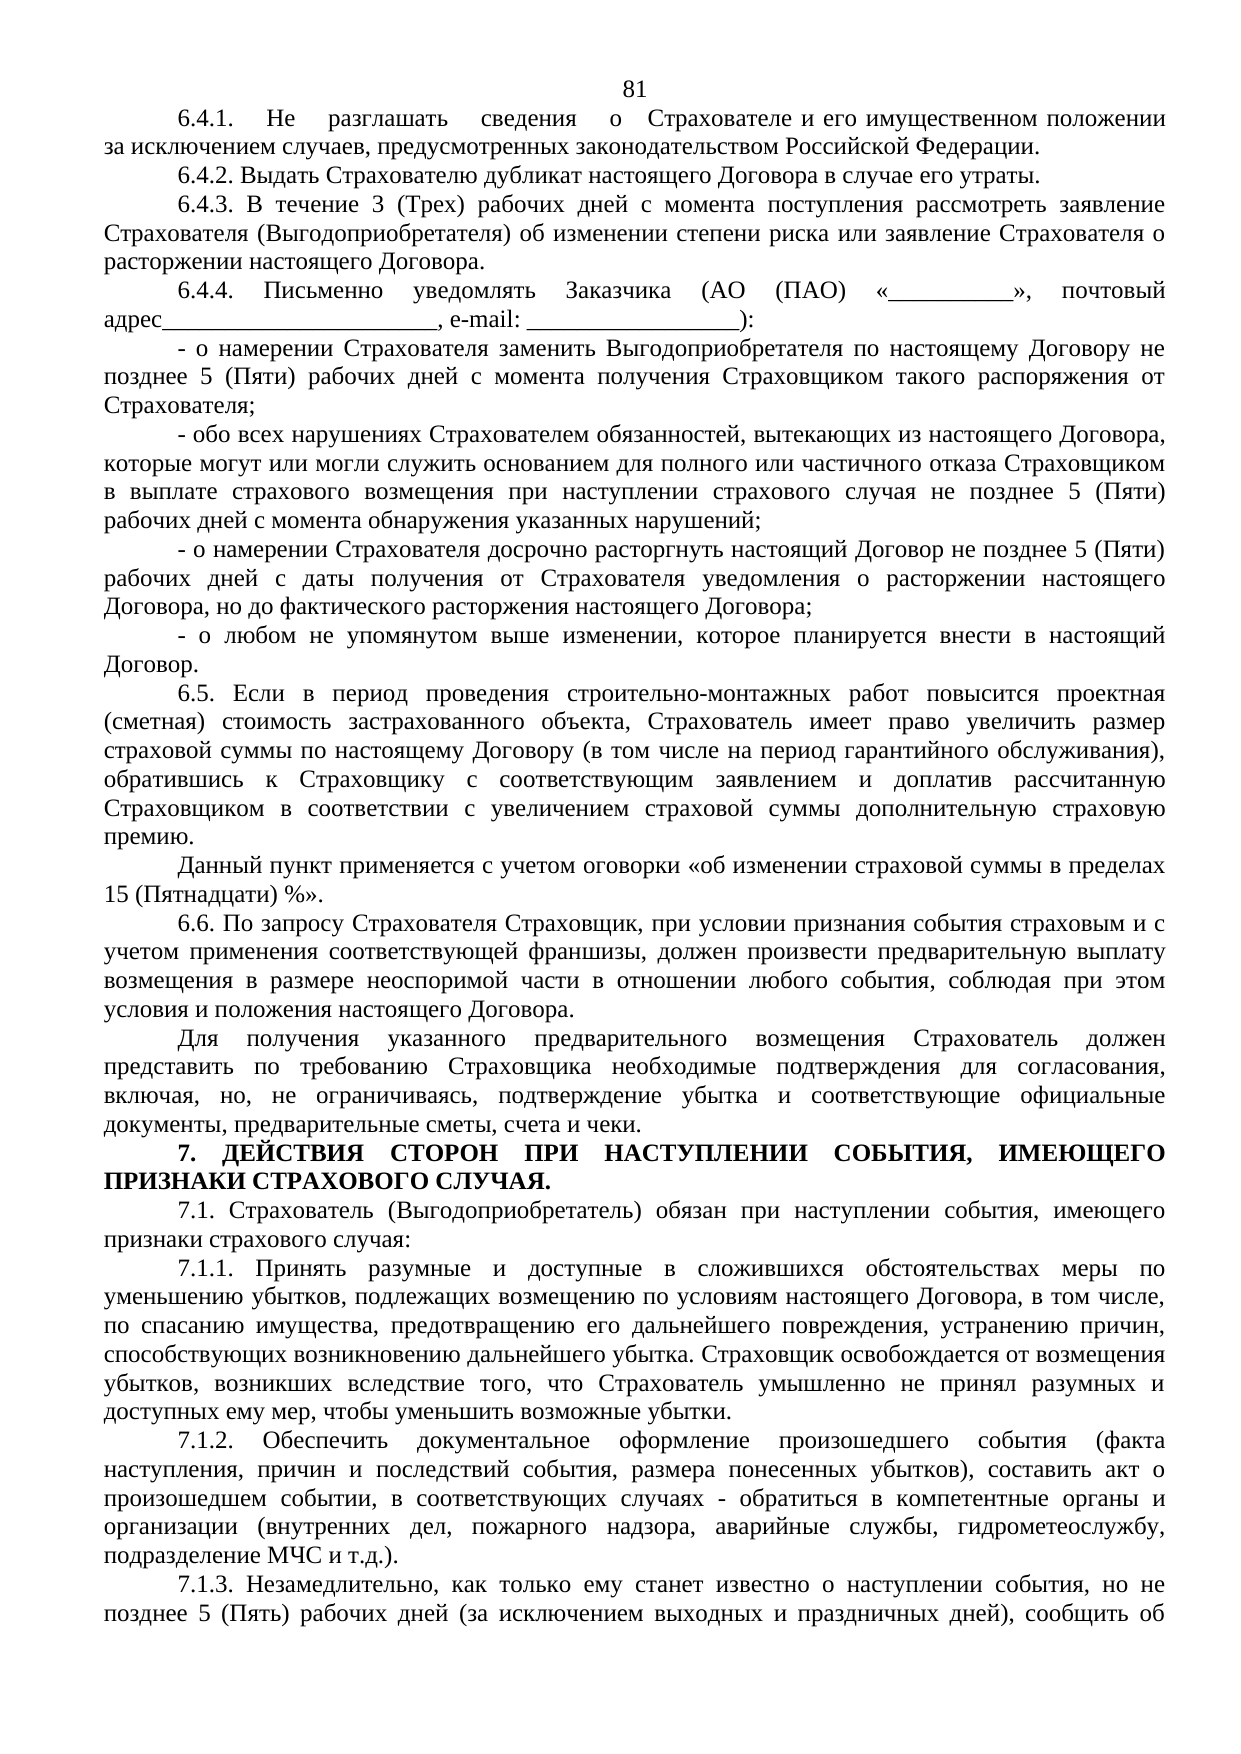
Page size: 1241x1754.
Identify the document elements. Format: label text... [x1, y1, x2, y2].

text - о любом не упомянутом выше изменении, которое планируется внести в настоящий Договор. [103, 620, 1166, 678]
text 6.5. Если в период проведения строительно-монтажных работ повысится проектная (сметная) стоимость застрахованного объекта, Страхователь имеет право увеличить размер страховой суммы по настоящему Договору (в том числе на период гарантийного обслуживания), обратившись к Страховщику с соответствующим заявлением и доплатив рассчитанную Страховщиком в соответствии с увеличением страховой суммы дополнительную страховую премию. [103, 678, 1166, 850]
text 6.4.1. Не разглашать сведения о Страхователе и его имущественном положении за исключением случаев, предусмотренных законодательством Российской Федерации. [103, 103, 1166, 160]
text 7.1.2. Обеспечить документальное оформление произошедшего события (факта наступления, причин и последствий события, размера понесенных убытков), составить акт о произошедшем событии, в соответствующих случаях - обратиться в компетентные органы и организации (внутренних дел, пожарного надзора, аварийные службы, гидрометеослужбу, подразделение МЧС и т.д.). [103, 1425, 1166, 1569]
text 6.4.3. В течение 3 (Трех) рабочих дней с момента поступления рассмотреть заявление Страхователя (Выгодоприобретателя) об изменении степени риска или заявление Страхователя о расторжении настоящего Договора. [103, 189, 1166, 275]
text - о намерении Страхователя заменить Выгодоприобретателя по настоящему Договору не позднее 5 (Пяти) рабочих дней с момента получения Страховщиком такого распоряжения от Страхователя; [103, 333, 1166, 419]
text Данный пункт применяется с учетом оговорки «об изменении страховой суммы в пределах 15 (Пятнадцати) %». [103, 850, 1166, 908]
text 7.1.1. Принять разумные и доступные в сложившихся обстоятельствах меры по уменьшению убытков, подлежащих возмещению по условиям настоящего Договора, в том числе, по спасанию имущества, предотвращению его дальнейшего повреждения, устранению причин, способствующих возникновению дальнейшего убытка. Страховщик освобождается от возмещения убытков, возникших вследствие того, что Страхователь умышленно не принял разумных и доступных ему мер, чтобы уменьшить возможные убытки. [103, 1253, 1166, 1425]
text Для получения указанного предварительного возмещения Страхователь должен представить по требованию Страховщика необходимые подтверждения для согласования, включая, но, не ограничиваясь, подтверждение убытка и соответствующие официальные документы, предварительные сметы, счета и чеки. [103, 1023, 1166, 1138]
text 7. ДЕЙСТВИЯ СТОРОН ПРИ НАСТУПЛЕНИИ СОБЫТИЯ, ИМЕЮЩЕГО ПРИЗНАКИ СТРАХОВОГО СЛУЧАЯ. [103, 1138, 1166, 1195]
text 6.4.2. Выдать Страхователю дубликат настоящего Договора в случае его утраты. [103, 160, 1166, 189]
text 7.1. Страхователь (Выгодоприобретатель) обязан при наступлении события, имеющего признаки страхового случая: [103, 1195, 1166, 1253]
text 6.4.4. Письменно уведомлять Заказчика (АО (ПАО) «__________», почтовый адрес______________________, e-mail: _________________): [103, 275, 1166, 333]
text - о намерении Страхователя досрочно расторгнуть настоящий Договор не позднее 5 (Пяти) рабочих дней с даты получения от Страхователя уведомления о расторжении настоящего Договора, но до фактического расторжения настоящего Договора; [103, 534, 1166, 620]
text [103, 1569, 1166, 1626]
text 6.6. По запросу Страхователя Страховщик, при условии признания события страховым и с учетом применения соответствующей франшизы, должен произвести предварительную выплату возмещения в размере неоспоримой части в отношении любого события, соблюдая при этом условия и положения настоящего Договора. [103, 908, 1166, 1023]
text - обо всех нарушениях Страхователем обязанностей, вытекающих из настоящего Договора, которые могут или могли служить основанием для полного или частичного отказа Страховщиком в выплате страхового возмещения при наступлении страхового случая не позднее 5 (Пяти) рабочих дней с момента обнаружения указанных нарушений; [103, 419, 1166, 534]
